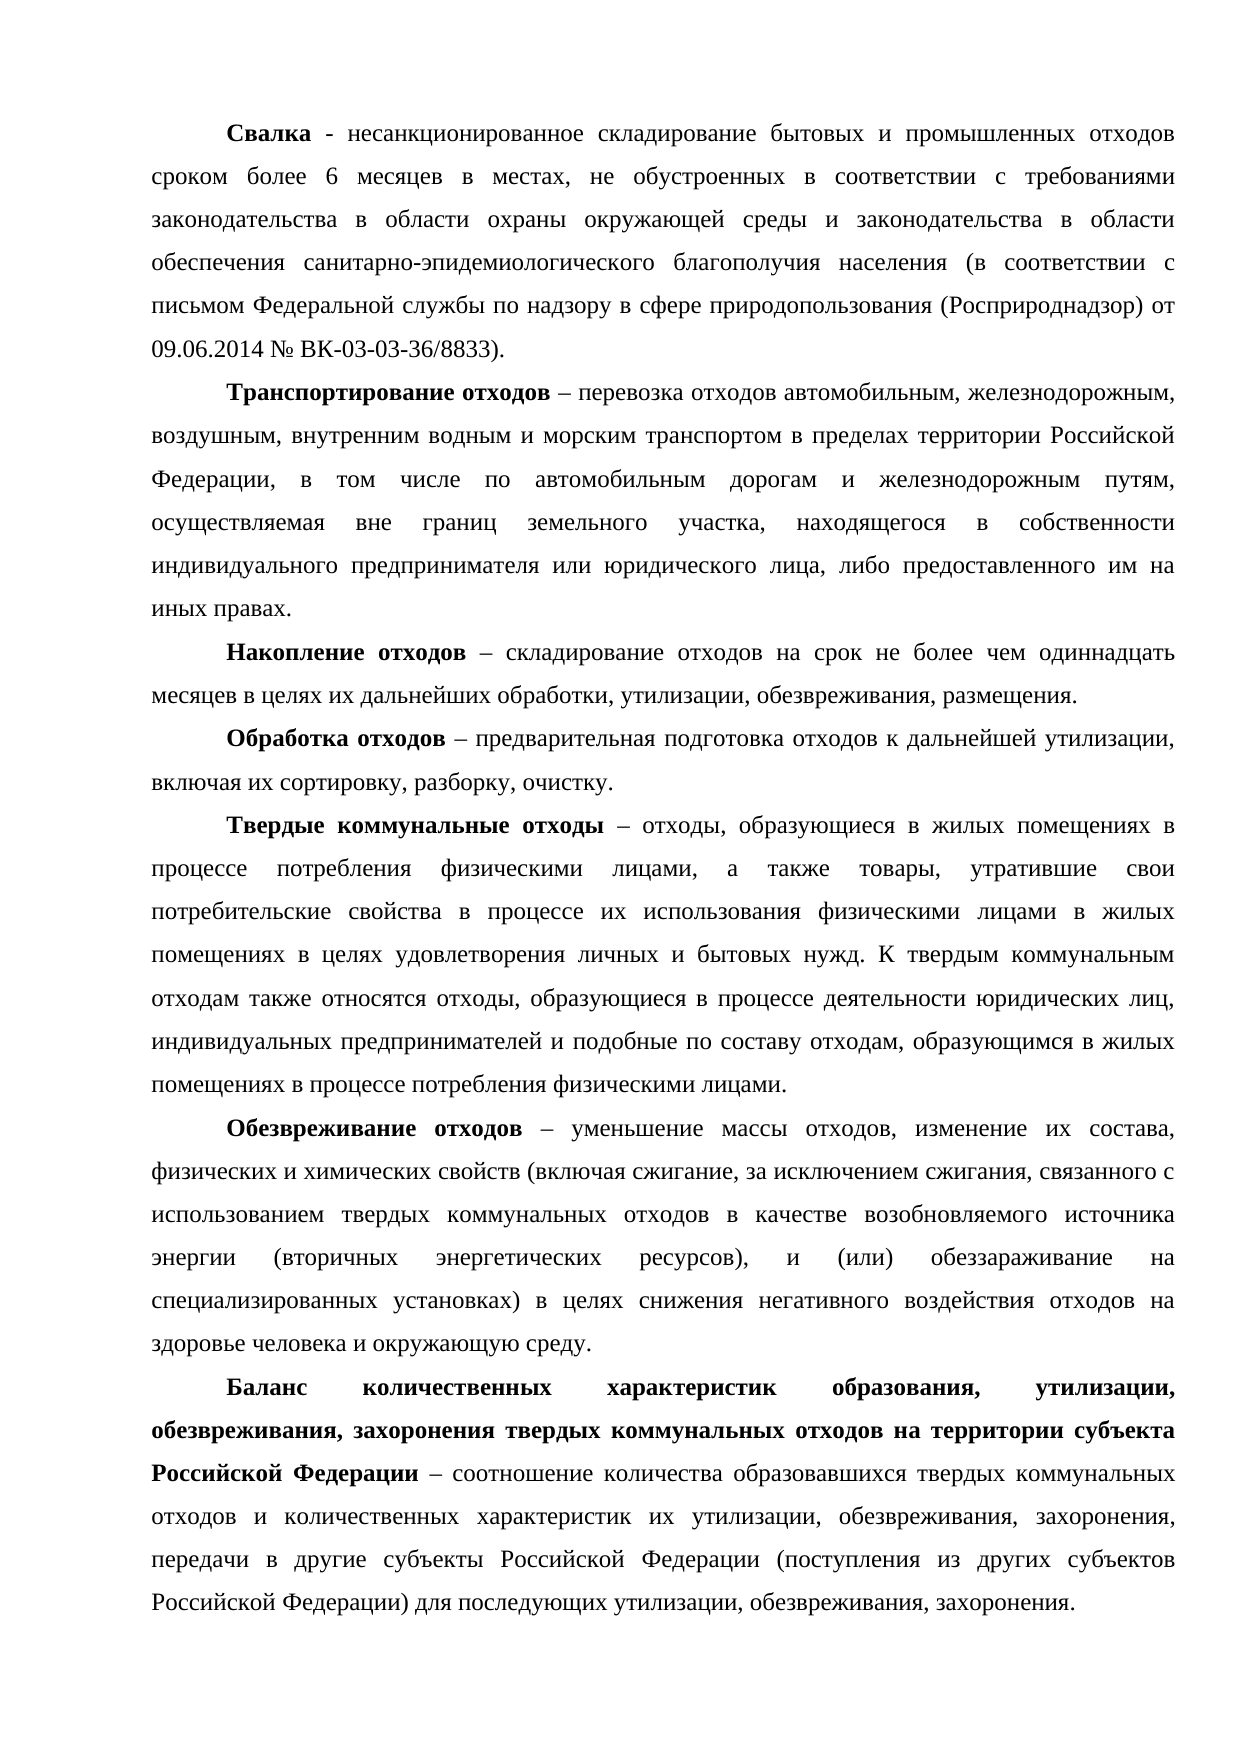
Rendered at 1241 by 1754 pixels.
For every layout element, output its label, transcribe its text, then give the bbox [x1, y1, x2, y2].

text Свалка - несанкционированное складирование бытовых и промышленных отходов сроком более 6 месяцев в местах, не обустроенных в соответствии с требованиями законодательства в области охраны окружающей среды и законодательства в области обеспечения санитарно-эпидемиологического благополучия населения (в соответствии с письмом Федеральной службы по надзору в сфере природопользования (Росприроднадзор) от 09.06.2014 № ВК-03-03-36/8833). [151, 118, 1176, 362]
text Транспортирование отходов – перевозка отходов автомобильным, железнодорожным, воздушным, внутренним водным и морским транспортом в пределах территории Российской Федерации, в том числе по автомобильным дорогам и железнодорожным путям, осуществляемая вне границ земельного участка, находящегося в собственности индивидуального предпринимателя или юридического лица, либо предоставленного им на иных правах. [151, 377, 1176, 622]
text Твердые коммунальные отходы – отходы, образующиеся в жилых помещениях в процессе потребления физическими лицами, а также товары, утратившие свои потребительские свойства в процессе их использования физическими лицами в жилых помещениях в целях удовлетворения личных и бытовых нужд. К твердым коммунальным отходам также относятся отходы, образующиеся в процессе деятельности юридических лиц, индивидуальных предпринимателей и подобные по составу отходам, образующимся в жилых помещениях в процессе потребления физическими лицами. [151, 810, 1176, 1098]
text Обезвреживание отходов – уменьшение массы отходов, изменение их состава, физических и химических свойств (включая сжигание, за исключением сжигания, связанного с использованием твердых коммунальных отходов в качестве возобновляемого источника энергии (вторичных энергетических ресурсов), и (или) обеззараживание на специализированных установках) в целях снижения негативного воздействия отходов на здоровье человека и окружающую среду. [151, 1113, 1176, 1357]
text Баланс количественных характеристик образования, утилизации, обезвреживания, захоронения твердых коммунальных отходов на территории субъекта Российской Федерации – соотношение количества образовавшихся твердых коммунальных отходов и количественных характеристик их утилизации, обезвреживания, захоронения, передачи в другие субъекты Российской Федерации (поступления из других субъектов Российской Федерации) для последующих утилизации, обезвреживания, захоронения. [151, 1372, 1176, 1616]
text Обработка отходов – предварительная подготовка отходов к дальнейшей утилизации, включая их сортировку, разборку, очистку. [151, 723, 1176, 795]
text Накопление отходов – складирование отходов на срок не более чем одиннадцать месяцев в целях их дальнейших обработки, утилизации, обезвреживания, размещения. [151, 637, 1176, 708]
